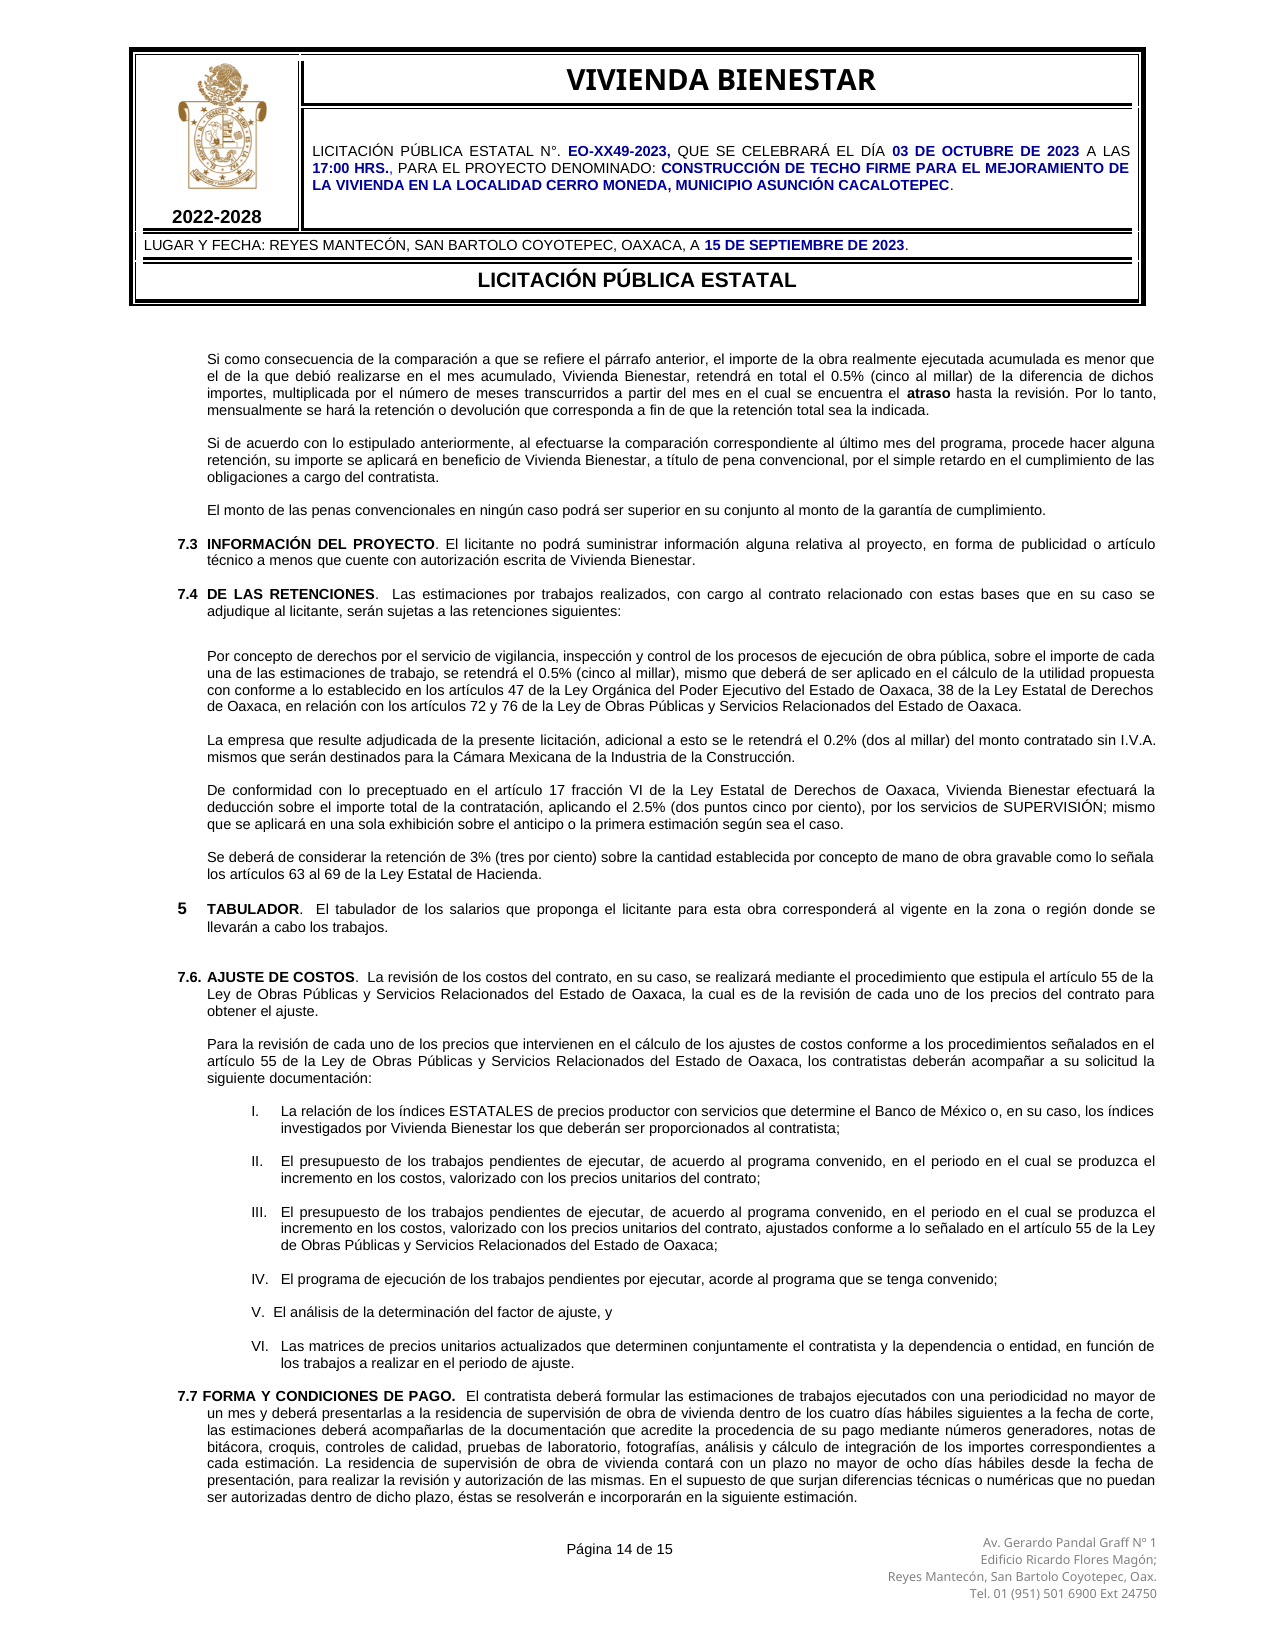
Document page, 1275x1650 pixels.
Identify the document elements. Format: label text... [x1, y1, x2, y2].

picture [172, 59, 269, 188]
text 7.7 FORMA Y CONDICIONES DE PAGO. El contratista deberá formular las estimaciones de trabajos ejecutados con una periodicidad no mayor de un mes y deberá presentarlas a la residencia de supervisión de obra de vivienda dentro de los cuatro días hábiles siguientes a la fecha de corte, las estimaciones deberá acompañarlas de la documentación que acredite la procedencia de su pago mediante números generadores, notas de bitácora, croquis, controles de calidad, pruebas de laboratorio, fotografías, análisis y cálculo de integración de los importes correspondientes a cada estimación. La residencia de supervisión de obra de vivienda contará con un plazo no mayor de ocho días hábiles desde la fecha de presentación, para realizar la revisión y autorización de las mismas. En el supuesto de que surjan diferencias técnicas o numéricas que no puedan ser autorizadas dentro de dicho plazo, éstas se resolverán e incorporarán en la siguiente estimación. [177, 1388, 1157, 1505]
text La empresa que resulte adjudicada de la presente licitación, adicional a esto se le retendrá el 0.2% (dos al millar) del monto contratado sin I.V.A. mismos que serán destinados para la Cámara Mexicana de la Industria de la Construcción. [207, 731, 1157, 765]
text III. El presupuesto de los trabajos pendientes de ejecutar, de acuerdo al programa convenido, en el periodo en el cual se produzca el incremento en los costos, valorizado con los precios unitarios del contrato, ajustados conforme a lo señalado en el artículo 55 de la Ley de Obras Públicas y Servicios Relacionados del Estado de Oaxaca; [251, 1203, 1157, 1254]
text Si de acuerdo con lo estipulado anteriormente, al efectuarse la comparación correspondiente al último mes del programa, procede hacer alguna retención, su importe se aplicará en beneficio de Vivienda Bienestar, a título de pena convencional, por el simple retardo en el cumplimiento de las obligaciones a cargo del contratista. [207, 435, 1157, 485]
text V. El análisis de la determinación del factor de ajuste, y [251, 1304, 1157, 1321]
text VI. Las matrices de precios unitarios actualizados que determinen conjuntamente el contratista y la dependencia o entidad, en función de los trabajos a realizar en el periodo de ajuste. [251, 1338, 1157, 1371]
text IV. El programa de ejecución de los trabajos pendientes por ejecutar, acorde al programa que se tenga convenido; [251, 1271, 1157, 1287]
text Se deberá de considerar la retención de 3% (tres por ciento) sobre la cantidad establecida por concepto de mano de obra gravable como lo señala los artículos 63 al 69 de la Ley Estatal de Hacienda. [207, 849, 1157, 882]
list TABULADOR. El tabulador de los salarios que proponga el licitante para esta obra corresponderá al vigente en la zona o región donde se llevarán a cabo los trabajos. [177, 899, 1157, 935]
text De conformidad con lo preceptuado en el artículo 17 fracción VI de la Ley Estatal de Derechos de Oaxaca, Vivienda Bienestar efectuará la deducción sobre el importe total de la contratación, aplicando el 2.5% (dos puntos cinco por ciento), por los servicios de SUPERVISIÓN; mismo que se aplicará en una sola exhibición sobre el anticipo o la primera estimación según sea el caso. [207, 782, 1157, 832]
text Para la revisión de cada uno de los precios que intervienen en el cálculo de los ajustes de costos conforme a los procedimientos señalados en el artículo 55 de la Ley de Obras Públicas y Servicios Relacionados del Estado de Oaxaca, los contratistas deberán acompañar a su solicitud la siguiente documentación: [207, 1036, 1157, 1086]
text Por concepto de derechos por el servicio de vigilancia, inspección y control de los procesos de ejecución de obra pública, sobre el importe de cada una de las estimaciones de trabajo, se retendrá el 0.5% (cinco al millar), mismo que deberá de ser aplicado en el cálculo de la utilidad propuesta con conforme a lo establecido en los artículos 47 de la Ley Orgánica del Poder Ejecutivo del Estado de Oaxaca, 38 de la Ley Estatal de Derechos de Oaxaca, en relación con los artículos 72 y 76 de la Ley de Obras Públicas y Servicios Relacionados del Estado de Oaxaca. [207, 648, 1157, 715]
text Si como consecuencia de la comparación a que se refiere el párrafo anterior, el importe de la obra realmente ejecutada acumulada es menor que el de la que debió realizarse en el mes acumulado, Vivienda Bienestar, retendrá en total el 0.5% (cinco al millar) de la diferencia de dichos importes, multiplicada por el número de meses transcurridos a partir del mes en el cual se encuentra el atraso hasta la revisión. Por lo tanto, mensualmente se hará la retención o devolución que corresponda a fin de que la retención total sea la indicada. [207, 351, 1157, 418]
list AJUSTE DE COSTOS. La revisión de los costos del contrato, en su caso, se realizará mediante el procedimiento que estipula el artículo 55 de la Ley de Obras Públicas y Servicios Relacionados del Estado de Oaxaca, la cual es de la revisión de cada uno de los precios del contrato para obtener el ajuste. [177, 969, 1157, 1019]
text El monto de las penas convencionales en ningún caso podrá ser superior en su conjunto al monto de la garantía de cumplimiento. [207, 502, 1157, 518]
text II. El presupuesto de los trabajos pendientes de ejecutar, de acuerdo al programa convenido, en el periodo en el cual se produzca el incremento en los costos, valorizado con los precios unitarios del contrato; [251, 1153, 1157, 1187]
list INFORMACIÓN DEL PROYECTO. El licitante no podrá suministrar información alguna relativa al proyecto, en forma de publicidad o artículo técnico a menos que cuente con autorización escrita de Vivienda Bienestar. [177, 535, 1157, 569]
list DE LAS RETENCIONES. Las estimaciones por trabajos realizados, con cargo al contrato relacionado con estas bases que en su caso se adjudique al licitante, serán sujetas a las retenciones siguientes: [177, 586, 1157, 619]
list La relación de los índices ESTATALES de precios productor con servicios que determine el Banco de México o, en su caso, los índices investigados por Vivienda Bienestar los que deberán ser proporcionados al contratista; [251, 1103, 1157, 1136]
